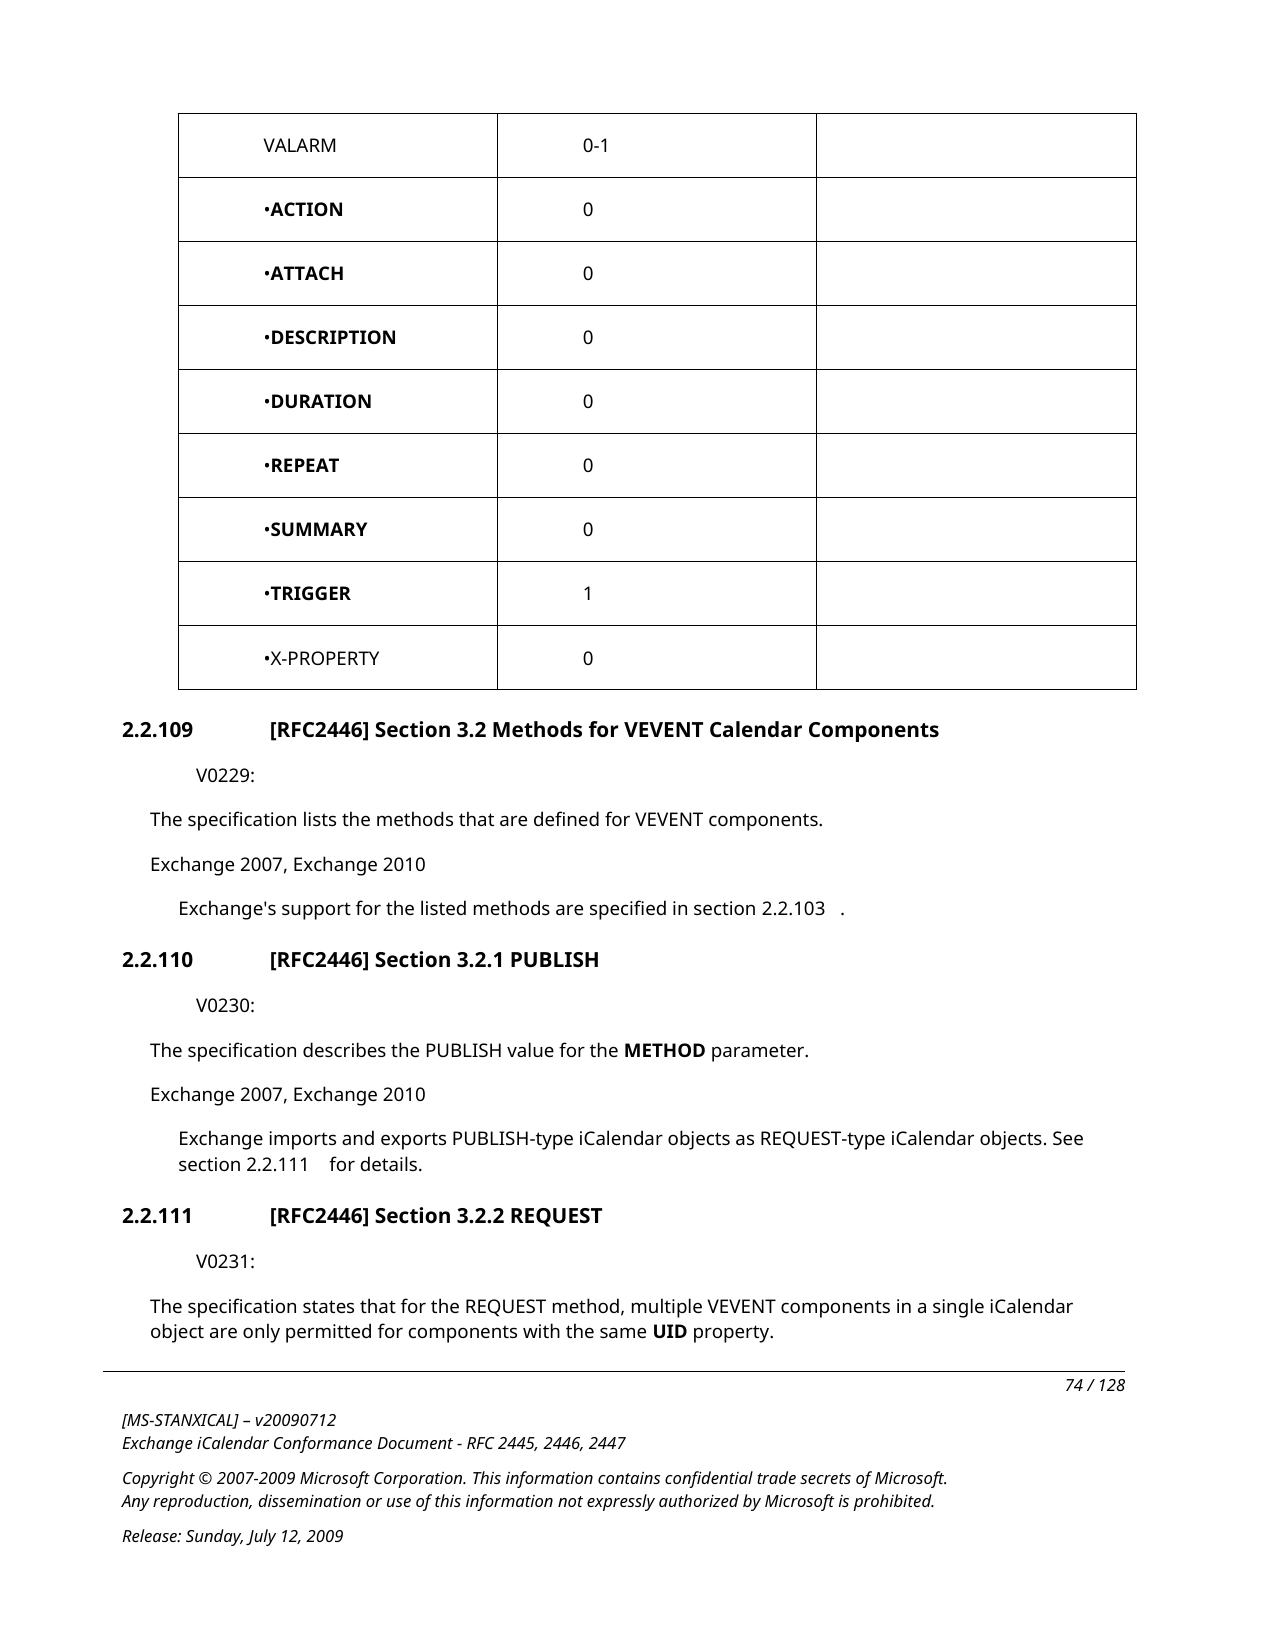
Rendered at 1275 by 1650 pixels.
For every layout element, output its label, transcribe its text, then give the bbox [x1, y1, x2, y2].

list The specification states that for the REQUEST method, multiple VEVENT components in a single iCalendar object are only permitted for components with the same UID property. [112, 1293, 1125, 1344]
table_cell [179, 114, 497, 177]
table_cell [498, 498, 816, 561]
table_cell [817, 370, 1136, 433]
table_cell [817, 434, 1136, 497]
text V0229: [122, 762, 1125, 788]
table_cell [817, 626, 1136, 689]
text V0230: [122, 993, 1125, 1018]
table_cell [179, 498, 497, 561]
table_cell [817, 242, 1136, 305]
list Exchange's support for the listed methods are specified in section 2.2.103. [141, 895, 1125, 921]
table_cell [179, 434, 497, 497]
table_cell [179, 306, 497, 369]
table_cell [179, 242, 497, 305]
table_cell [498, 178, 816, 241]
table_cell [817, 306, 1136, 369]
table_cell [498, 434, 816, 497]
subtitle [RFC2446] Section 3.2.1 PUBLISH [122, 946, 1125, 974]
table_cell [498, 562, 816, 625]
list Exchange 2007, Exchange 2010 [112, 1081, 1125, 1107]
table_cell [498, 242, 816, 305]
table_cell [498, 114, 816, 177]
list The specification lists the methods that are defined for VEVENT components. [112, 807, 1125, 832]
subtitle [RFC2446] Section 3.2.2 REQUEST [122, 1202, 1125, 1230]
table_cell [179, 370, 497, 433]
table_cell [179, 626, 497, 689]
list The specification describes the PUBLISH value for the METHOD parameter. [112, 1037, 1125, 1063]
subtitle [RFC2446] Section 3.2 Methods for VEVENT Calendar Components [122, 715, 1125, 743]
list Exchange 2007, Exchange 2010 [112, 851, 1125, 876]
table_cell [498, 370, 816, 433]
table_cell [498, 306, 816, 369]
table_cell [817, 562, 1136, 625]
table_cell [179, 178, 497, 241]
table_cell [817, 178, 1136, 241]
text V0231: [122, 1249, 1125, 1274]
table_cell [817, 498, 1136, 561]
list Exchange imports and exports PUBLISH-type iCalendar objects as REQUEST-type iCalendar objects. See section 2.2.111 for details. [141, 1126, 1125, 1177]
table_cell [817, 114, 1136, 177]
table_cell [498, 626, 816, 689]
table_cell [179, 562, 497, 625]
